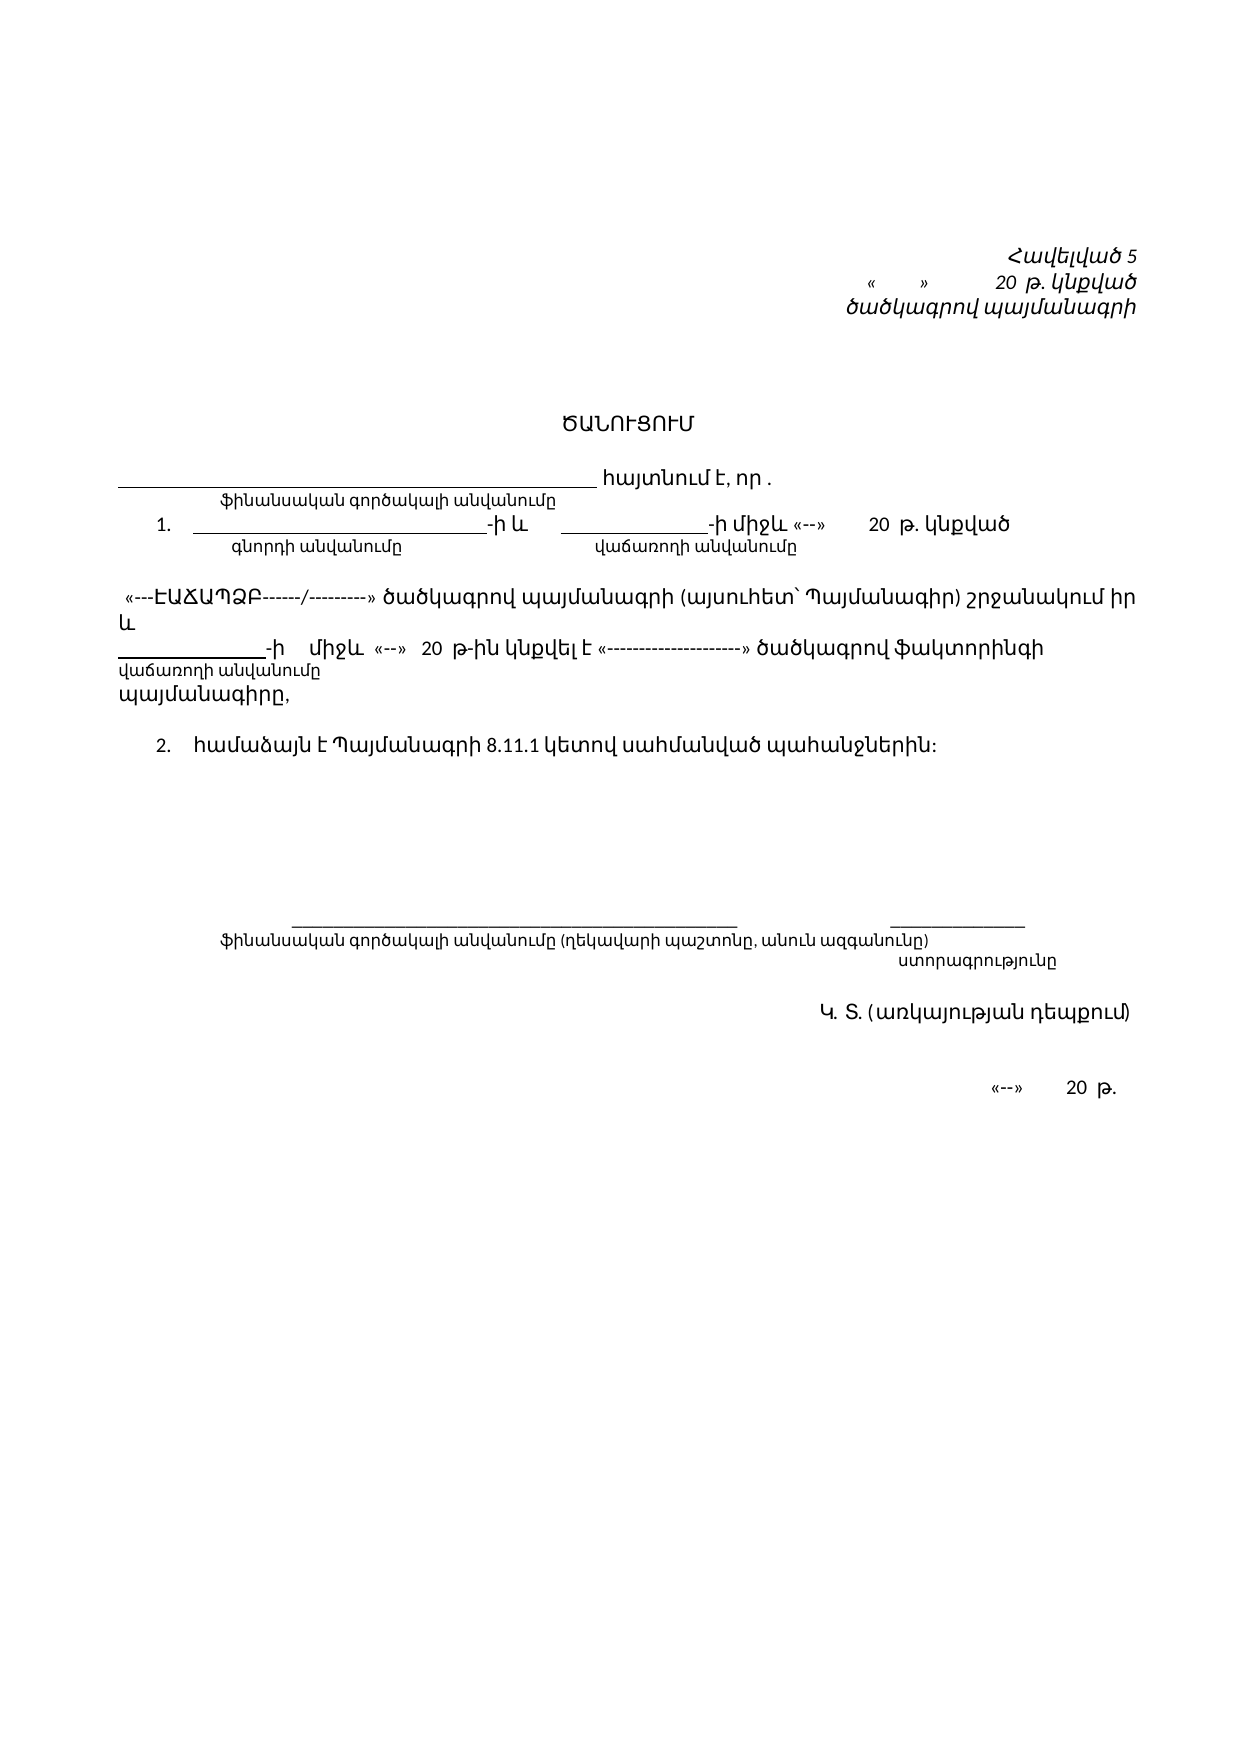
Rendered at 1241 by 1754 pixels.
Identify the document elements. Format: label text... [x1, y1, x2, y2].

text գնորդի անվանումը վաճառողի անվանումը [118, 536, 1137, 556]
list համաձայն է Պայմանագրի 8.11.1 կետով սահմանված պահանջներին: [156, 732, 1137, 757]
text հայտնում է, որ . [118, 465, 1137, 490]
text « » 20 թ. կնքված [118, 269, 1137, 294]
text ___________________________________________ _____________ [193, 905, 1137, 930]
text «--» 20 թ. [118, 1074, 1137, 1099]
text ստորագրությունը [118, 951, 1137, 971]
text -ի միջև «--» 20 թ-ին կնքվել է «---------------------» ծածկագրով ֆակտորինգի [118, 635, 1137, 661]
text ծածկագրով պայմանագրի [118, 294, 1137, 320]
text ԾԱՆՈՒՑՈՒՄ [118, 412, 1137, 437]
text վաճառողի անվանումը [118, 661, 1137, 681]
text Կ. Տ. (առկայության դեպքում) [118, 999, 1137, 1025]
text «---ԷԱՃԱՊՁԲ------/---------» ծածկագրով պայմանագրի (այսուհետ՝ Պայմանագիր) շրջանակում իր և [118, 584, 1137, 635]
text ֆինանսական գործակալի անվանումը (ղեկավարի պաշտոնը, անուն ազգանունը) [118, 930, 1137, 951]
text ֆինանսական գործակալի անվանումը [118, 490, 1137, 511]
text պայմանագիրը, [118, 681, 1137, 706]
text Հավելված 5 [118, 244, 1137, 269]
list -ի և -ի միջև «--» 20 թ. կնքված [156, 511, 1137, 536]
